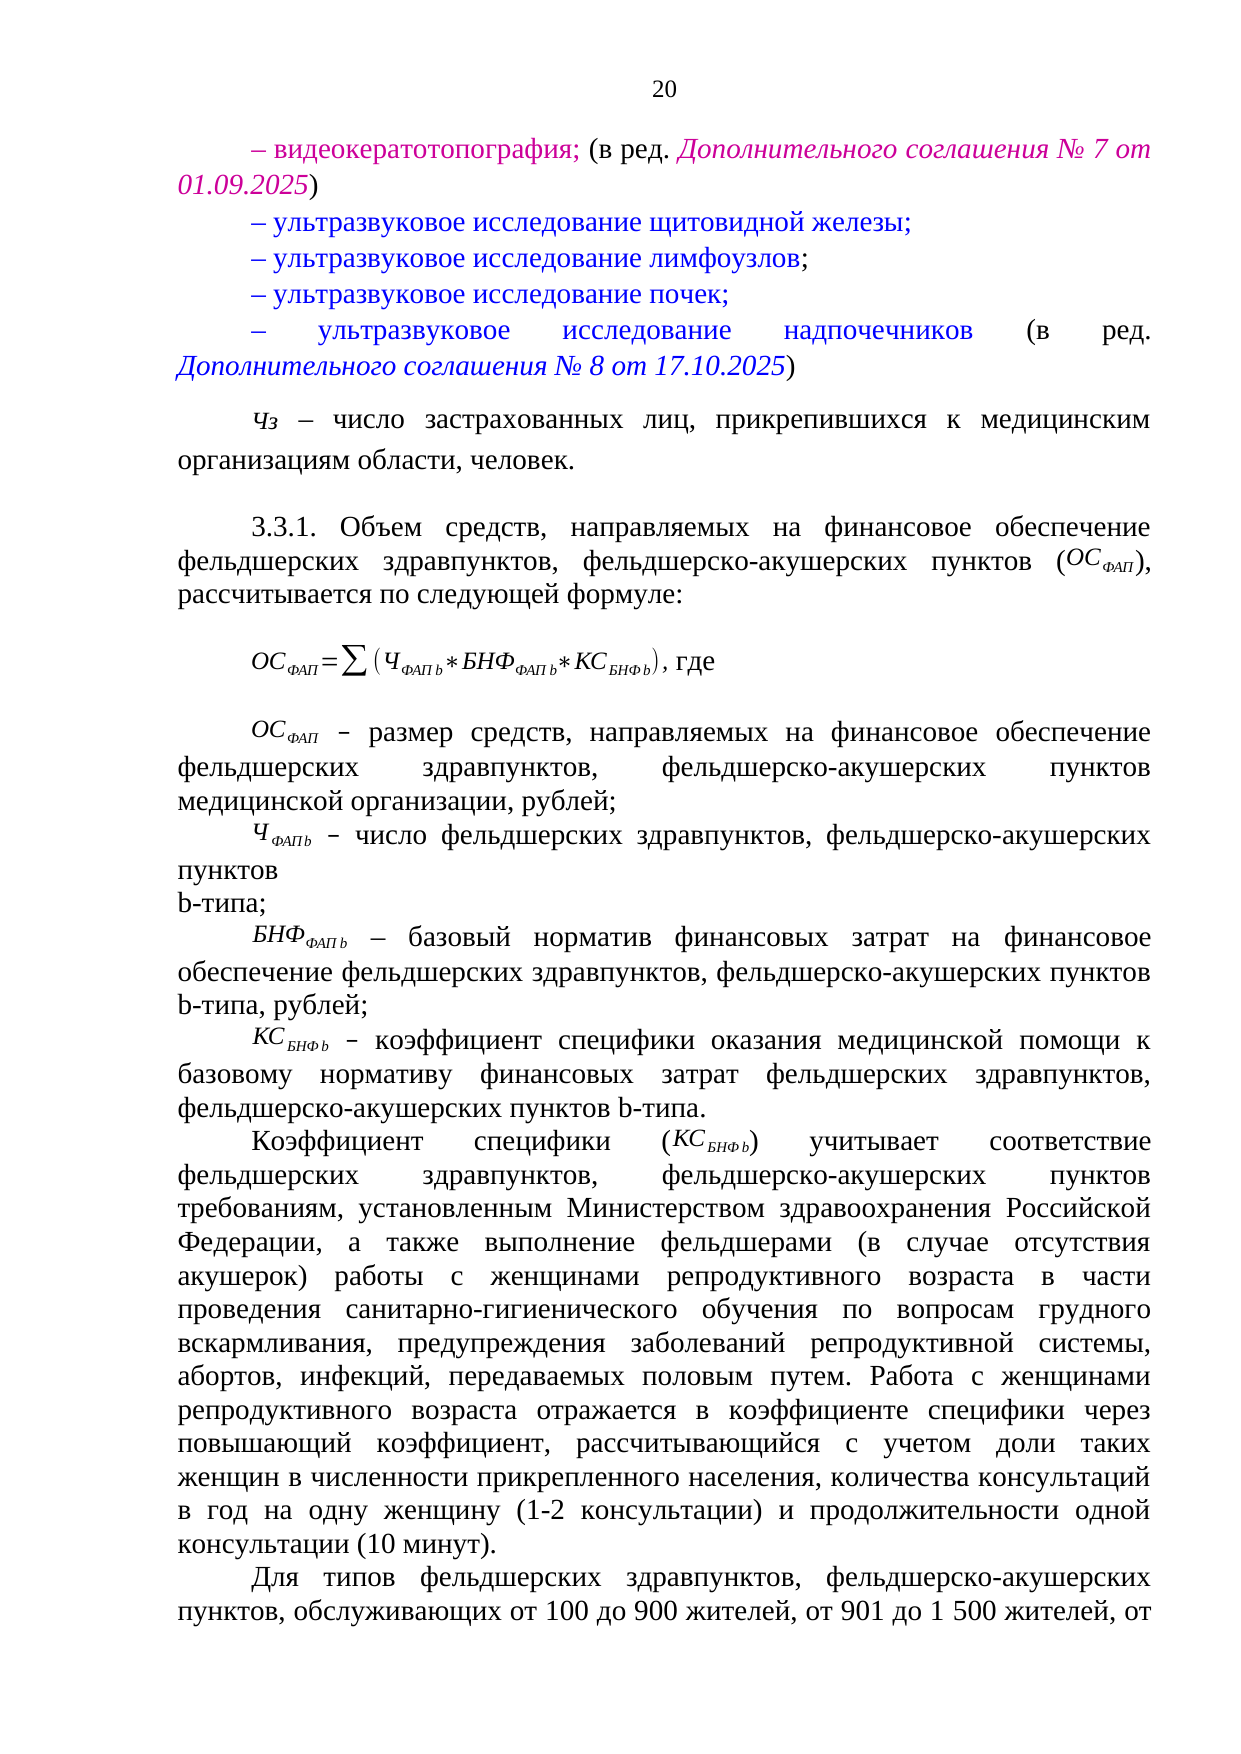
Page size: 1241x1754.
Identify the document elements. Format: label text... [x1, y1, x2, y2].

text 3.3.1. Объем средств, направляемых на финансовое обеспечение фельдшерских здравпунктов, фельдшерско-акушерских пунктов (), рассчитывается по следующей формуле: [177, 509, 1152, 610]
text – базовый норматив финансовых затрат на финансовое обеспечение фельдшерских здравпунктов, фельдшерско-акушерских пунктов b-типа, рублей; [177, 919, 1152, 1021]
text – число фельдшерских здравпунктов, фельдшерско-акушерских пунктов b-типа; [177, 816, 1152, 919]
list – видеокератотопография; (в ред. Дополнительного соглашения № 7 от 01.09.2025) [177, 131, 1152, 201]
text – коэффициент специфики оказания медицинской помощи к базовому нормативу финансовых затрат фельдшерских здравпунктов, фельдшерско-акушерских пунктов b-типа. [177, 1021, 1152, 1123]
list – ультразвуковое исследование лимфоузлов; [177, 240, 1152, 273]
list – ультразвуковое исследование надпочечников (в ред. Дополнительного соглашения № 8 от 17.10.2025) [177, 312, 1152, 382]
text Коэффициент специфики () учитывает соответствие фельдшерских здравпунктов, фельдшерско-акушерских пунктов требованиям, установленным Министерством здравоохранения Российской Федерации, а также выполнение фельдшерами (в случае отсутствия акушерок) работы с женщинами репродуктивного возраста в части проведения санитарно-гигиенического обучения по вопросам грудного вскармливания, предупреждения заболеваний репродуктивной системы, абортов, инфекций, передаваемых половым путем. Работа с женщинами репродуктивного возраста отражается в коэффициенте специфики через повышающий коэффициент, рассчитывающийся с учетом доли таких женщин в численности прикрепленного населения, количества консультаций в год на одну женщину (1-2 консультации) и продолжительности одной консультации (10 минут). [177, 1123, 1152, 1559]
text – размер средств, направляемых на финансовое обеспечение фельдшерских здравпунктов, фельдшерско-акушерских пунктов медицинской организации, рублей; [177, 713, 1152, 816]
list – ультразвуковое исследование почек; [177, 276, 1152, 309]
text – число застрахованных лиц, прикрепившихся к медицинским организациям области, человек. [177, 401, 1152, 476]
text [177, 1559, 1152, 1627]
text где [177, 643, 1152, 680]
list – ультразвуковое исследование щитовидной железы; [177, 204, 1152, 237]
